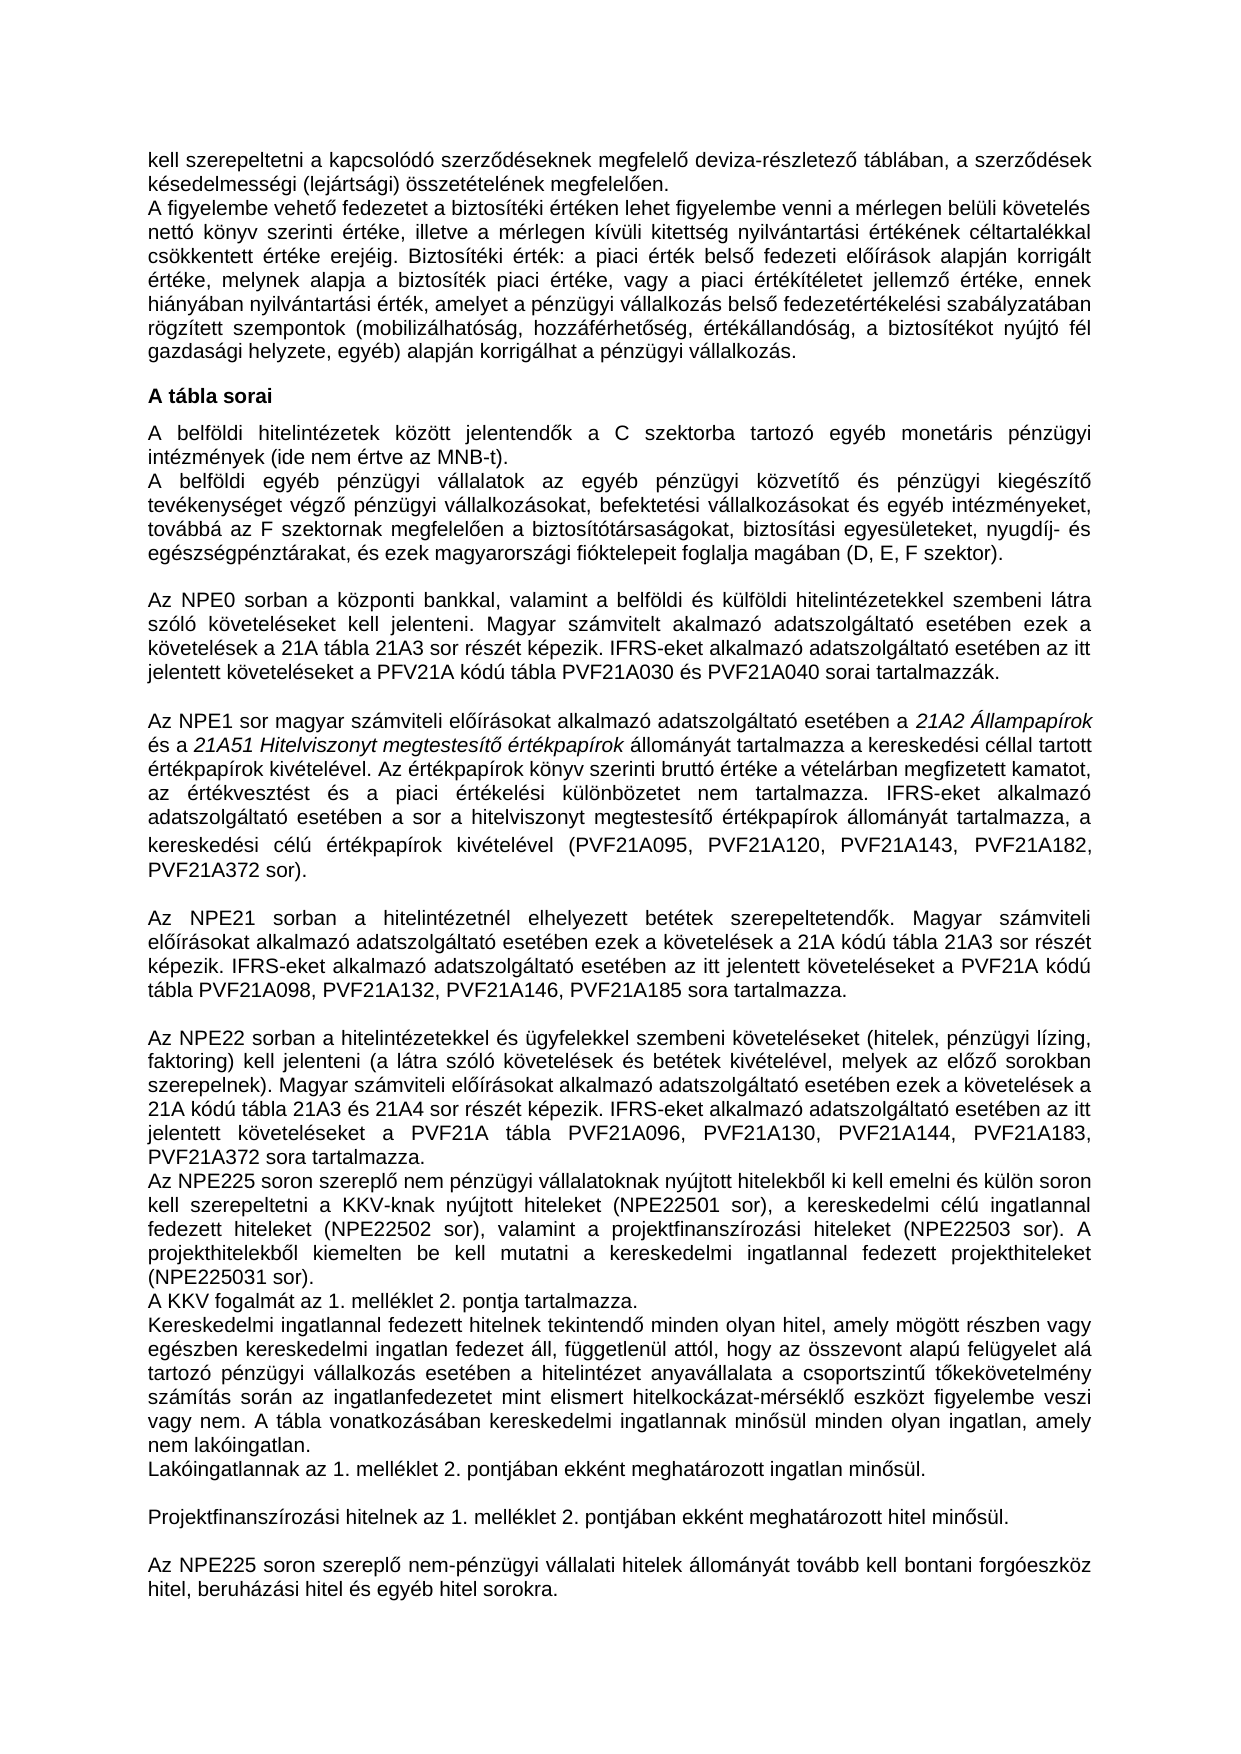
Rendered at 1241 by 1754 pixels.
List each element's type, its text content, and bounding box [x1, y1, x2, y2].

text Kereskedelmi ingatlannal fedezett hitelnek tekintendő minden olyan hitel, amely mögött részben vagy egészben kereskedelmi ingatlan fedezet áll, függetlenül attól, hogy az összevont alapú felügyelet alá tartozó pénzügyi vállalkozás esetében a hitelintézet anyavállalata a csoportszintű tőkekövetelmény számítás során az ingatlanfedezetet mint elismert hitelkockázat-mérséklő eszközt figyelembe veszi vagy nem. A tábla vonatkozásában kereskedelmi ingatlannak minősül minden olyan ingatlan, amely nem lakóingatlan. [148, 1313, 1092, 1457]
text A belföldi egyéb pénzügyi vállalatok az egyéb pénzügyi közvetítő és pénzügyi kiegészítő tevékenységet végző pénzügyi vállalkozásokat, befektetési vállalkozásokat és egyéb intézményeket, továbbá az F szektornak megfelelően a biztosítótársaságokat, biztosítási egyesületeket, nyugdíj- és egészségpénztárakat, és ezek magyarországi fióktelepeit foglalja magában (D, E, F szektor). [148, 468, 1092, 564]
text Az NPE225 soron szereplő nem-pénzügyi vállalati hitelek állományát tovább kell bontani forgóeszköz hitel, beruházási hitel és egyéb hitel sorokra. [148, 1552, 1092, 1600]
text A KKV fogalmát az 1. melléklet 2. pontja tartalmazza. [148, 1289, 1092, 1313]
list Az NPE0 sorban a központi bankkal, valamint a belföldi és külföldi hitelintézetekkel szembeni látra szóló követeléseket kell jelenteni. Magyar számvitelt akalmazó adatszolgáltató esetében ezek a követelések a 21A tábla 21A3 sor részét képezik. IFRS-eket alkalmazó adatszolgáltató esetében az itt jelentett követeléseket a PFV21A kódú tábla PVF21A030 és PVF21A040 sorai tartalmazzák. [148, 588, 1092, 684]
text Lakóingatlannak az 1. melléklet 2. pontjában ekként meghatározott ingatlan minősül. [148, 1457, 1092, 1481]
text Az NPE21 sorban a hitelintézetnél elhelyezett betétek szerepeltetendők. Magyar számviteli előírásokat alkalmazó adatszolgáltató esetében ezek a követelések a 21A kódú tábla 21A3 sor részét képezik. IFRS-eket alkalmazó adatszolgáltató esetében az itt jelentett követeléseket a PVF21A kódú tábla PVF21A098, PVF21A132, PVF21A146, PVF21A185 sora tartalmazza. [148, 906, 1092, 1001]
text Az NPE225 soron szereplő nem pénzügyi vállalatoknak nyújtott hitelekből ki kell emelni és külön soron kell szerepeltetni a KKV-knak nyújtott hiteleket (NPE22501 sor), a kereskedelmi célú ingatlannal fedezett hiteleket (NPE22502 sor), valamint a projektfinanszírozási hiteleket (NPE22503 sor). A projekthitelekből kiemelten be kell mutatni a kereskedelmi ingatlannal fedezett projekthiteleket (NPE225031 sor). [148, 1169, 1092, 1289]
text Projektfinanszírozási hitelnek az 1. melléklet 2. pontjában ekként meghatározott hitel minősül. [148, 1504, 1092, 1528]
text Az NPE1 sor magyar számviteli előírásokat alkalmazó adatszolgáltató esetében a 21A2 Állampapírok és a 21A51 Hitelviszonyt megtestesítő értékpapírok állományát tartalmazza a kereskedési céllal tartott értékpapírok kivételével. Az értékpapírok könyv szerinti bruttó értéke a vételárban megfizetett kamatot, az értékvesztést és a piaci értékelési különbözetet nem tartalmazza. IFRS-eket alkalmazó adatszolgáltató esetében a sor a hitelviszonyt megtestesítő értékpapírok állományát tartalmazza, a kereskedési célú értékpapírok kivételével (PVF21A095, PVF21A120, PVF21A143, PVF21A182, PVF21A372 sor). [148, 709, 1092, 882]
text A belföldi hitelintézetek között jelentendők a C szektorba tartozó egyéb monetáris pénzügyi intézmények (ide nem értve az MNB-t). [148, 421, 1092, 468]
list A figyelembe vehető fedezetet a biztosítéki értéken lehet figyelembe venni a mérlegen belüli követelés nettó könyv szerinti értéke, illetve a mérlegen kívüli kitettség nyilvántartási értékének céltartalékkal csökkentett értéke erejéig. Biztosítéki érték: a piaci érték belső fedezeti előírások alapján korrigált értéke, melynek alapja a biztosíték piaci értéke, vagy a piaci értékítéletet jellemző értéke, ennek hiányában nyilvántartási érték, amelyet a pénzügyi vállalkozás belső fedezetértékelési szabályzatában rögzített szempontok (mobilizálhatóság, hozzáférhetőség, értékállandóság, a biztosítékot nyújtó fél gazdasági helyzete, egyéb) alapján korrigálhat a pénzügyi vállalkozás. [148, 196, 1092, 363]
text A tábla sorai [148, 384, 1092, 408]
text Az NPE22 sorban a hitelintézetekkel és ügyfelekkel szembeni követeléseket (hitelek, pénzügyi lízing, faktoring) kell jelenteni (a látra szóló követelések és betétek kivételével, melyek az előző sorokban szerepelnek). Magyar számviteli előírásokat alkalmazó adatszolgáltató esetében ezek a követelések a 21A kódú tábla 21A3 és 21A4 sor részét képezik. IFRS-eket alkalmazó adatszolgáltató esetében az itt jelentett követeléseket a PVF21A tábla PVF21A096, PVF21A130, PVF21A144, PVF21A183, PVF21A372 sora tartalmazza. [148, 1025, 1092, 1169]
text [148, 148, 1092, 196]
